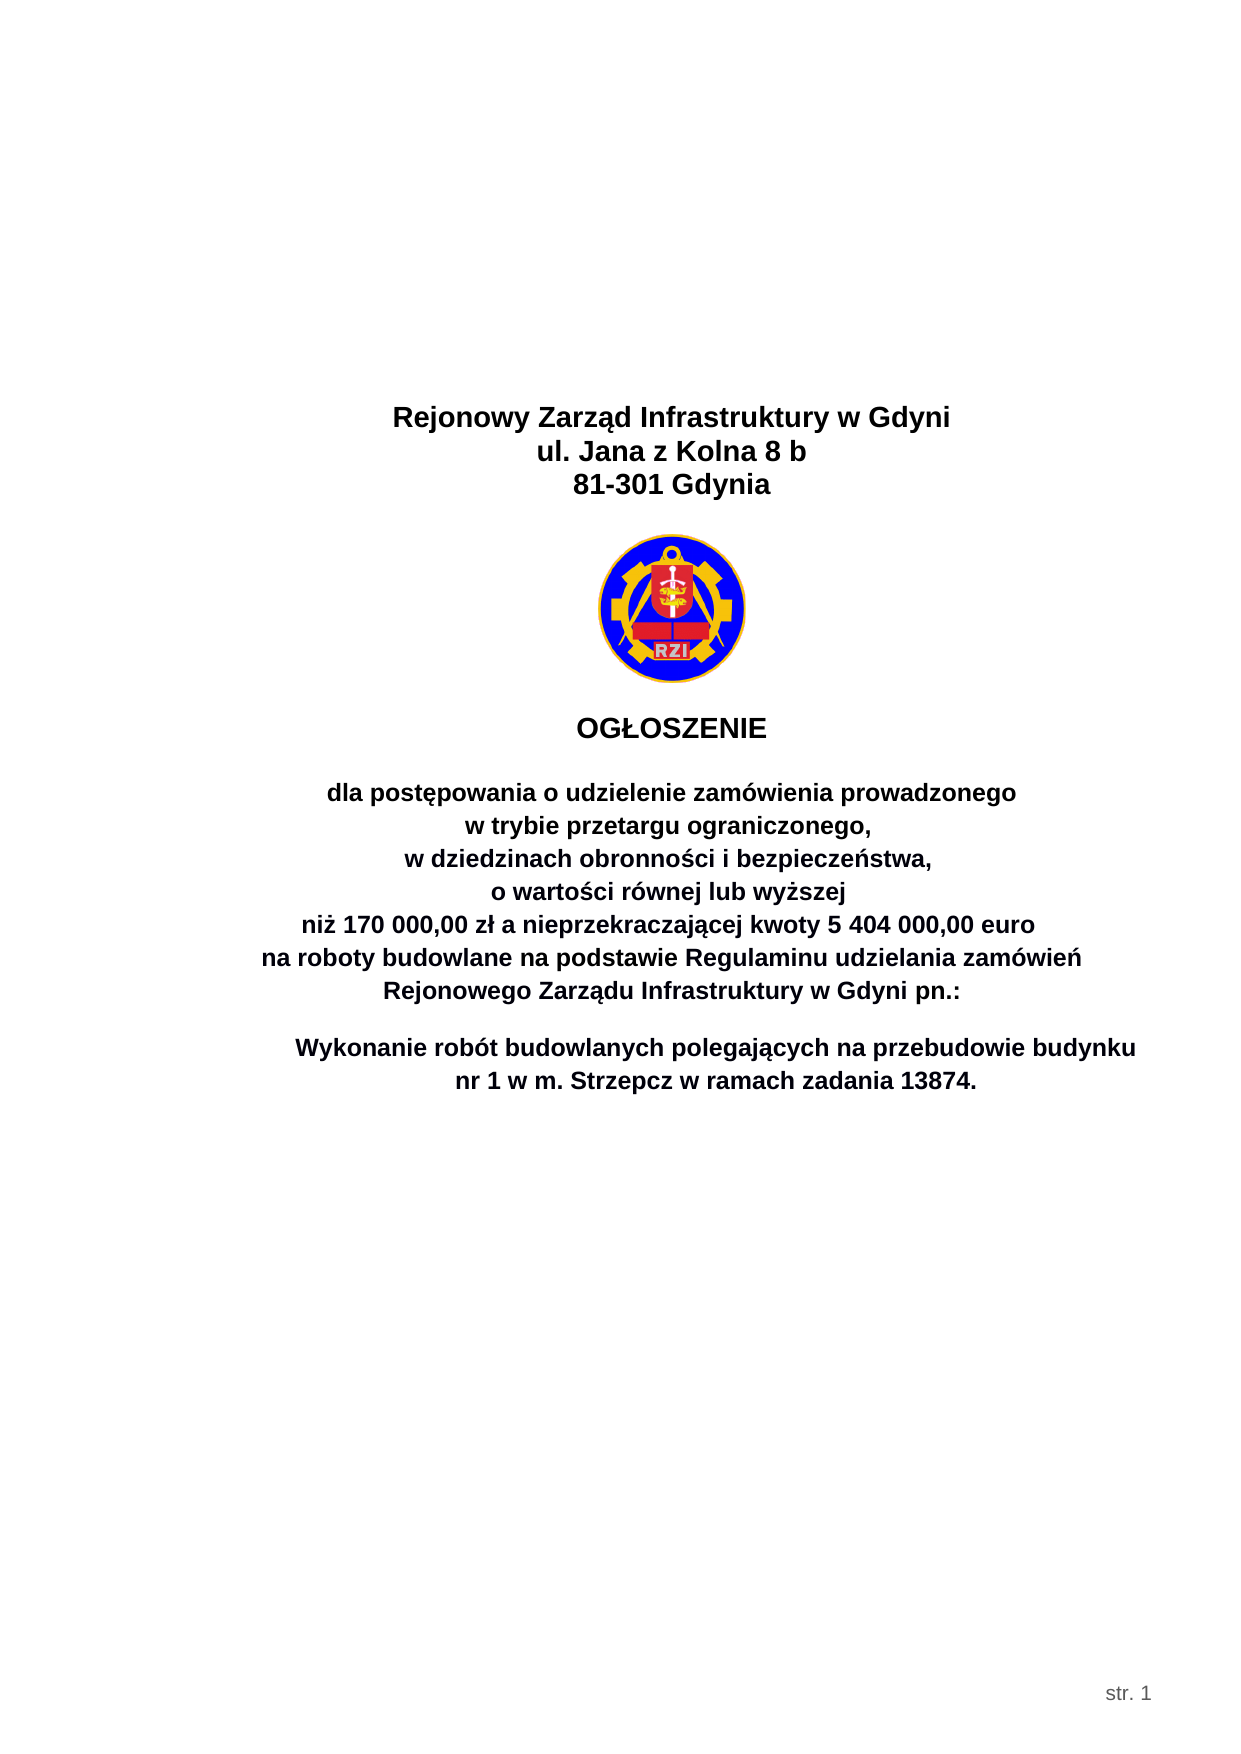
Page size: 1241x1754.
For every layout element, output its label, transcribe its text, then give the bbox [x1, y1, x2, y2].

list Wykonanie robót budowlanych polegających na przebudowie budynku nr 1 w m. Strzepcz w ramach zadania 13874. [281, 1033, 1152, 1095]
text dla postępowania o udzielenie zamówienia prowadzonego w trybie przetargu ograniczonego, w dziedzinach obronności i bezpieczeństwa, o wartości równej lub wyższej niż 170 000,00 zł a nieprzekraczającej kwoty 5 404 000,00 euro na roboty budowlane na podstawie Regulaminu udzielania zamówień Rejonowego Zarządu Infrastruktury w Gdyni pn.: [192, 778, 1152, 1005]
text 81-301 Gdynia [192, 467, 1152, 501]
text Rejonowy Zarząd Infrastruktury w Gdyni [192, 400, 1152, 434]
text OGŁOSZENIE [192, 711, 1152, 745]
picture [598, 534, 746, 683]
text ul. Jana z Kolna 8 b [192, 434, 1152, 467]
